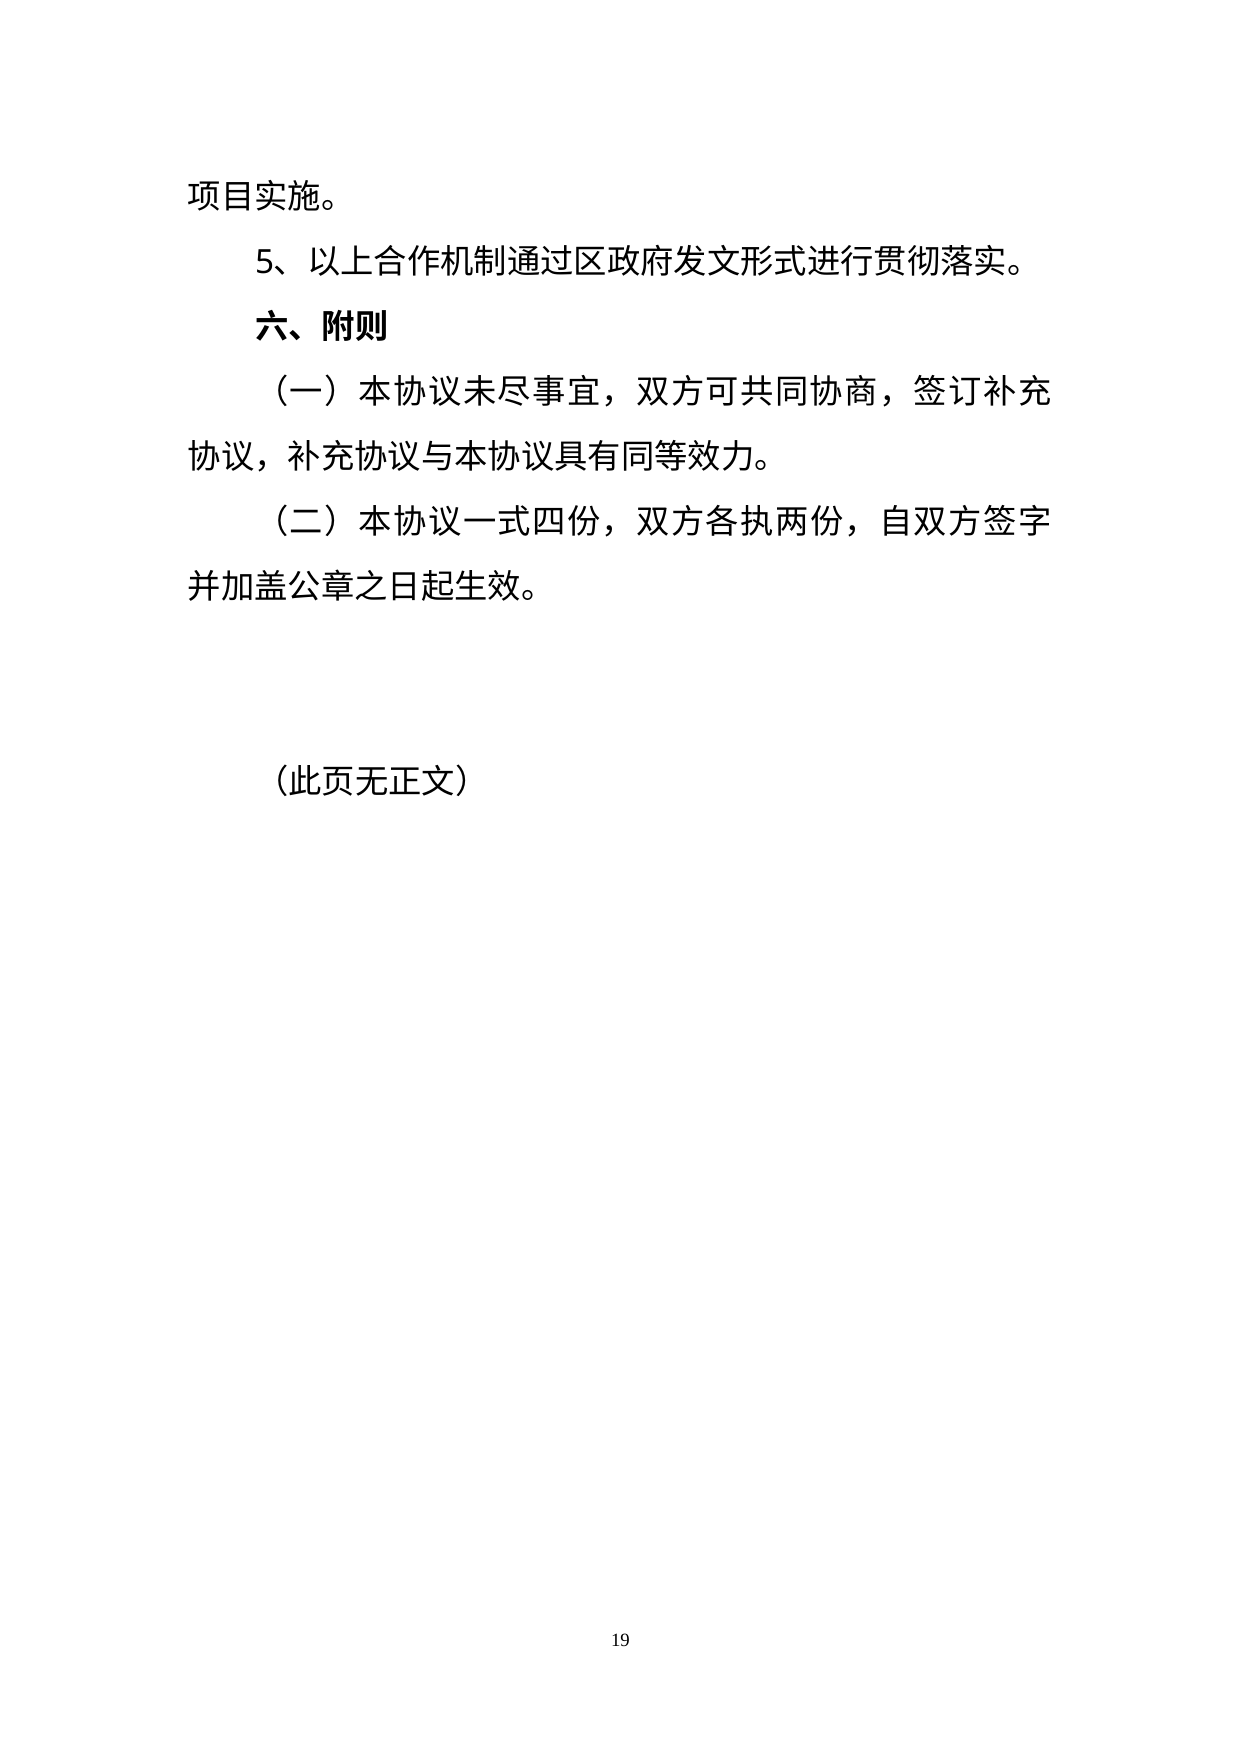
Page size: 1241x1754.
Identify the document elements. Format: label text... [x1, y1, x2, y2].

text （此页无正文） [187, 747, 1053, 812]
text 六、附则 [187, 292, 1053, 357]
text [187, 162, 1053, 227]
text （二）本协议一式四份，双方各执两份，自双方签字并加盖公章之日起生效。 [187, 487, 1053, 617]
text 5、以上合作机制通过区政府发文形式进行贯彻落实。 [187, 227, 1053, 292]
text （一）本协议未尽事宜，双方可共同协商，签订补充协议，补充协议与本协议具有同等效力。 [187, 357, 1053, 487]
